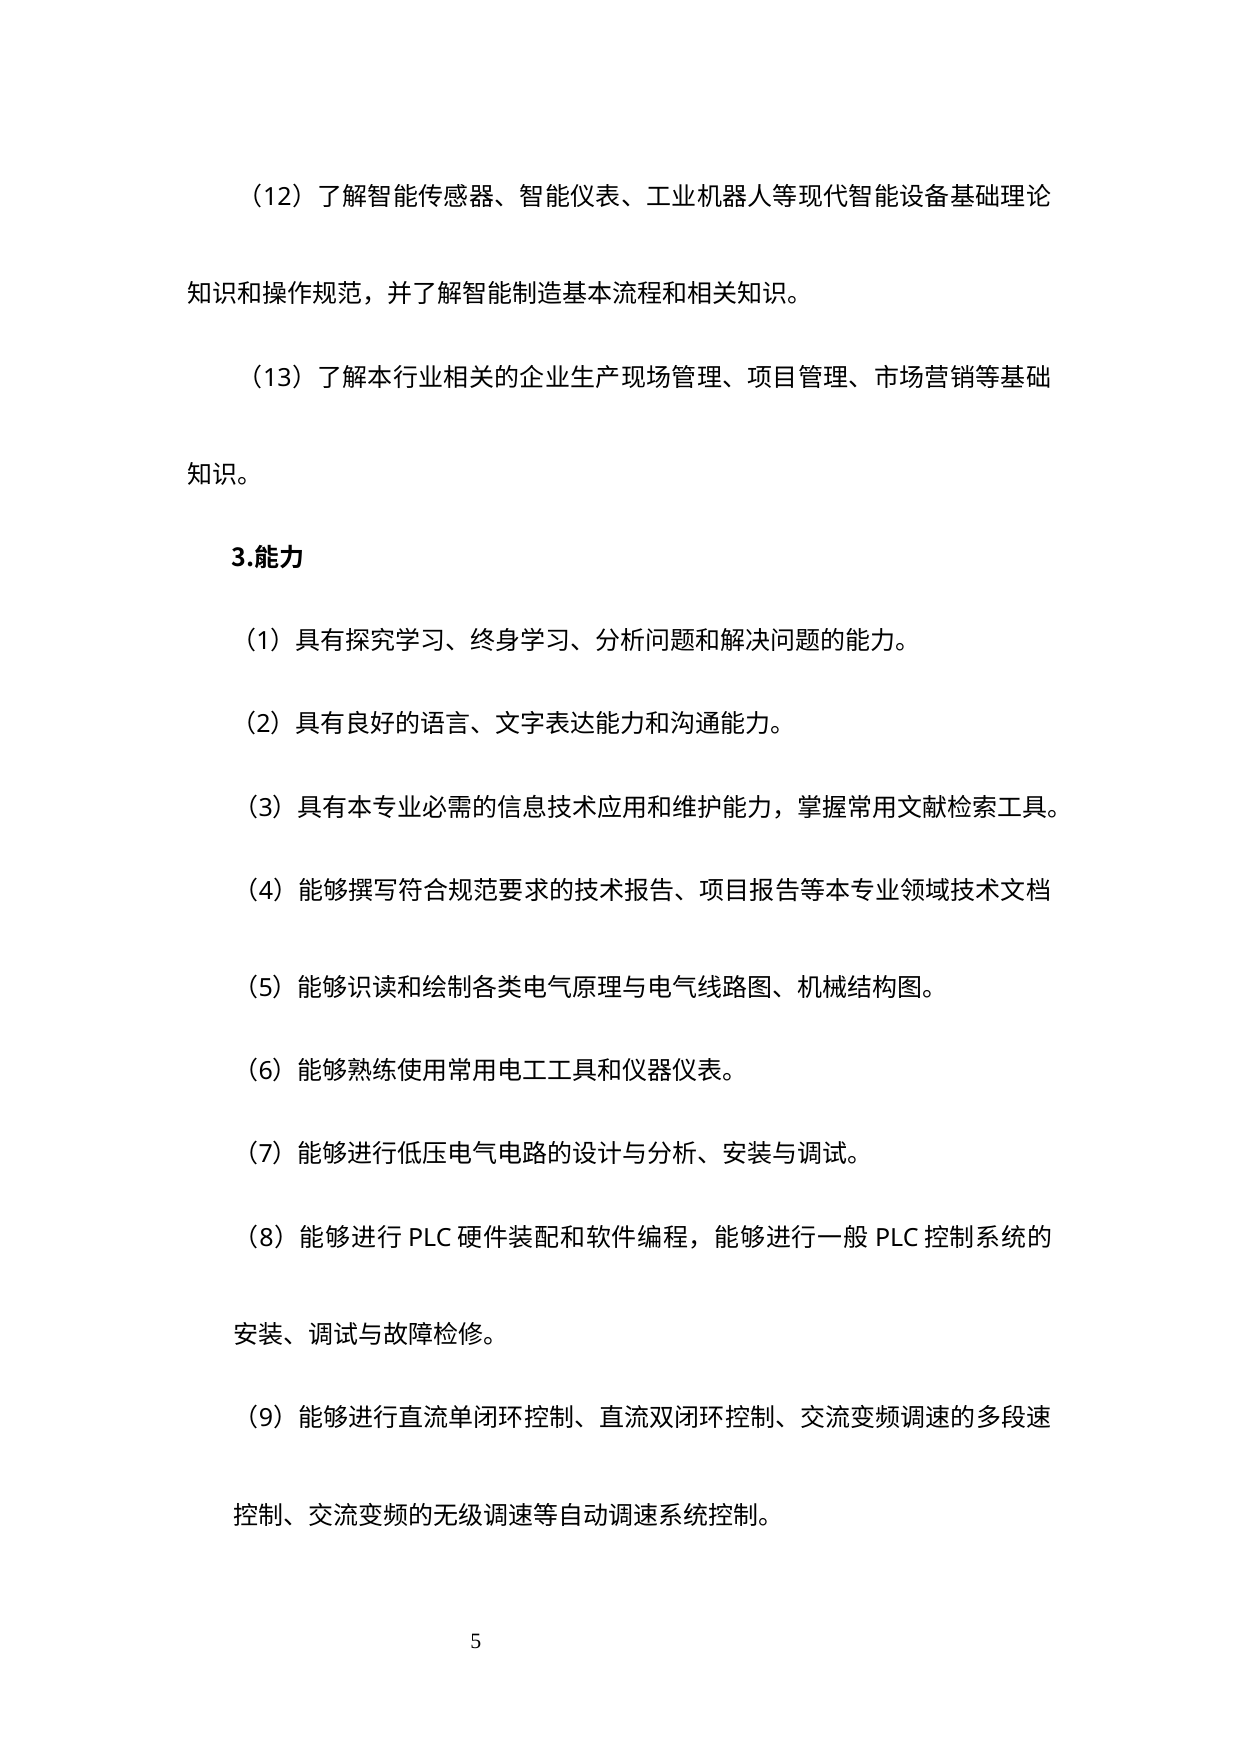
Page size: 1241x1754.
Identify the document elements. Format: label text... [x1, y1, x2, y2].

text （12）了解智能传感器、智能仪表、工业机器人等现代智能设备基础理论知识和操作规范，并了解智能制造基本流程和相关知识。 [187, 162, 1053, 324]
text （6）能够熟练使用常用电工工具和仪器仪表。 [233, 1036, 1053, 1101]
text （2）具有良好的语言、文字表达能力和沟通能力。 [231, 689, 1053, 754]
text （9）能够进行直流单闭环控制、直流双闭环控制、交流变频调速的多段速控制、交流变频的无级调速等自动调速系统控制。 [233, 1383, 1053, 1546]
text （8）能够进行PLC硬件装配和软件编程，能够进行一般PLC控制系统的安装、调试与故障检修。 [233, 1203, 1053, 1365]
text 3.能力 [231, 523, 1053, 588]
text （1）具有探究学习、终身学习、分析问题和解决问题的能力。 [231, 606, 1053, 671]
text （7）能够进行低压电气电路的设计与分析、安装与调试。 [233, 1119, 1053, 1184]
text （4）能够撰写符合规范要求的技术报告、项目报告等本专业领域技术文档（5）能够识读和绘制各类电气原理与电气线路图、机械结构图。 [233, 856, 1053, 1018]
text （13）了解本行业相关的企业生产现场管理、项目管理、市场营销等基础知识。 [187, 343, 1053, 505]
text （3）具有本专业必需的信息技术应用和维护能力，掌握常用文献检索工具。 [233, 773, 1053, 838]
